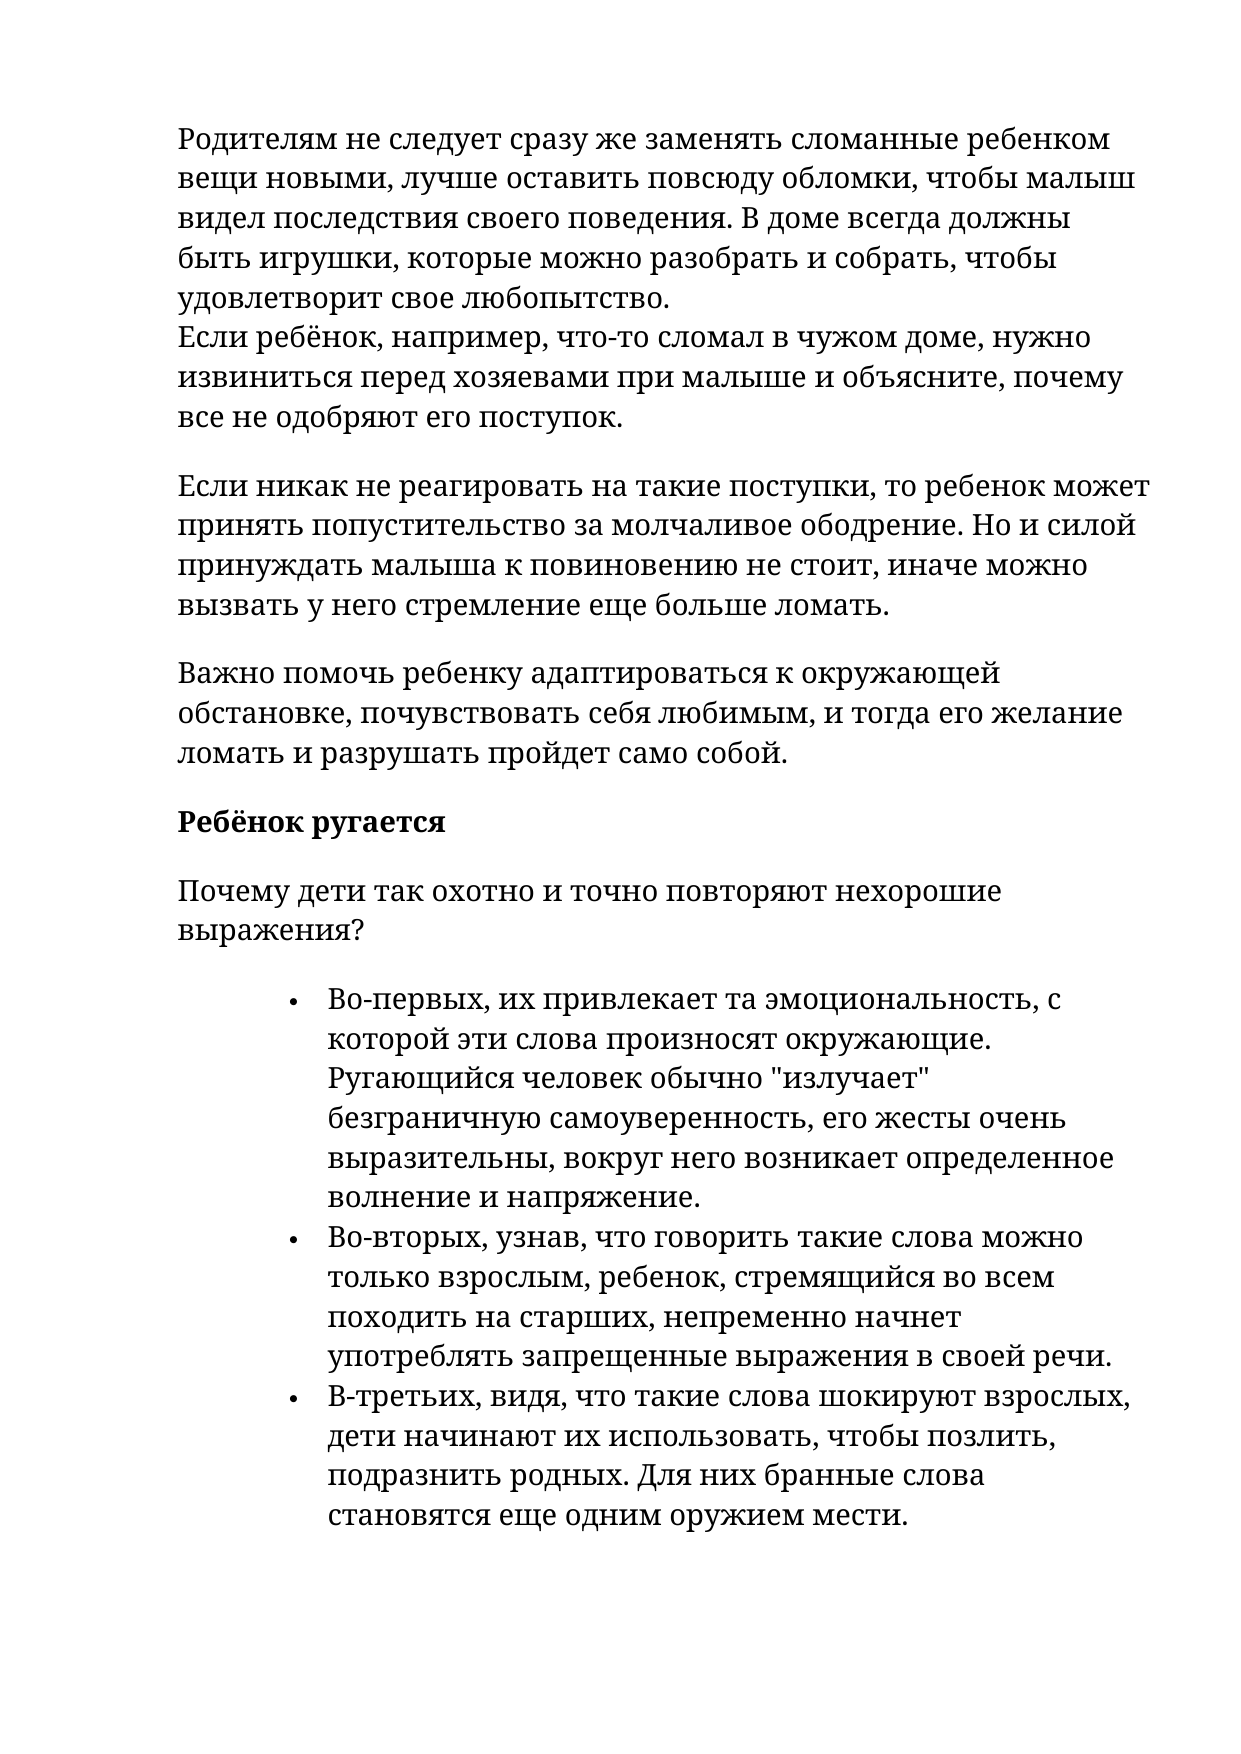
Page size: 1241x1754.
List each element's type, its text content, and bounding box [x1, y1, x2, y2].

list Во-первых, их привлекает та эмоциональность, с которой эти слова произносят окружающие. Ругающийся человек обычно "излучает" безграничную самоуверенность, его жесты очень выразительны, вокруг него возникает определенное волнение и напряжение. [290, 978, 1152, 1216]
text Если никак не реагировать на такие поступки, то ребенок может принять попустительство за молчаливое ободрение. Но и силой принуждать малыша к повиновению не стоит, иначе можно вызвать у него стремление еще больше ломать. [177, 465, 1152, 623]
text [177, 118, 1152, 436]
text Важно помочь ребенку адаптироваться к окружающей обстановке, почувствовать себя любимым, и тогда его желание ломать и разрушать пройдет само собой. [177, 653, 1152, 772]
list Во-вторых, узнав, что говорить такие слова можно только взрослым, ребенок, стремящийся во всем походить на старших, непременно начнет употреблять запрещенные выражения в своей речи. [290, 1216, 1152, 1375]
list В-третьих, видя, что такие слова шокируют взрослых, дети начинают их использовать, чтобы позлить, подразнить родных. Для них бранные слова становятся еще одним оружием мести. [290, 1375, 1152, 1534]
text Почему дети так охотно и точно повторяют нехорошие выражения? [177, 870, 1152, 949]
text Ребёнок ругается [177, 801, 1152, 841]
